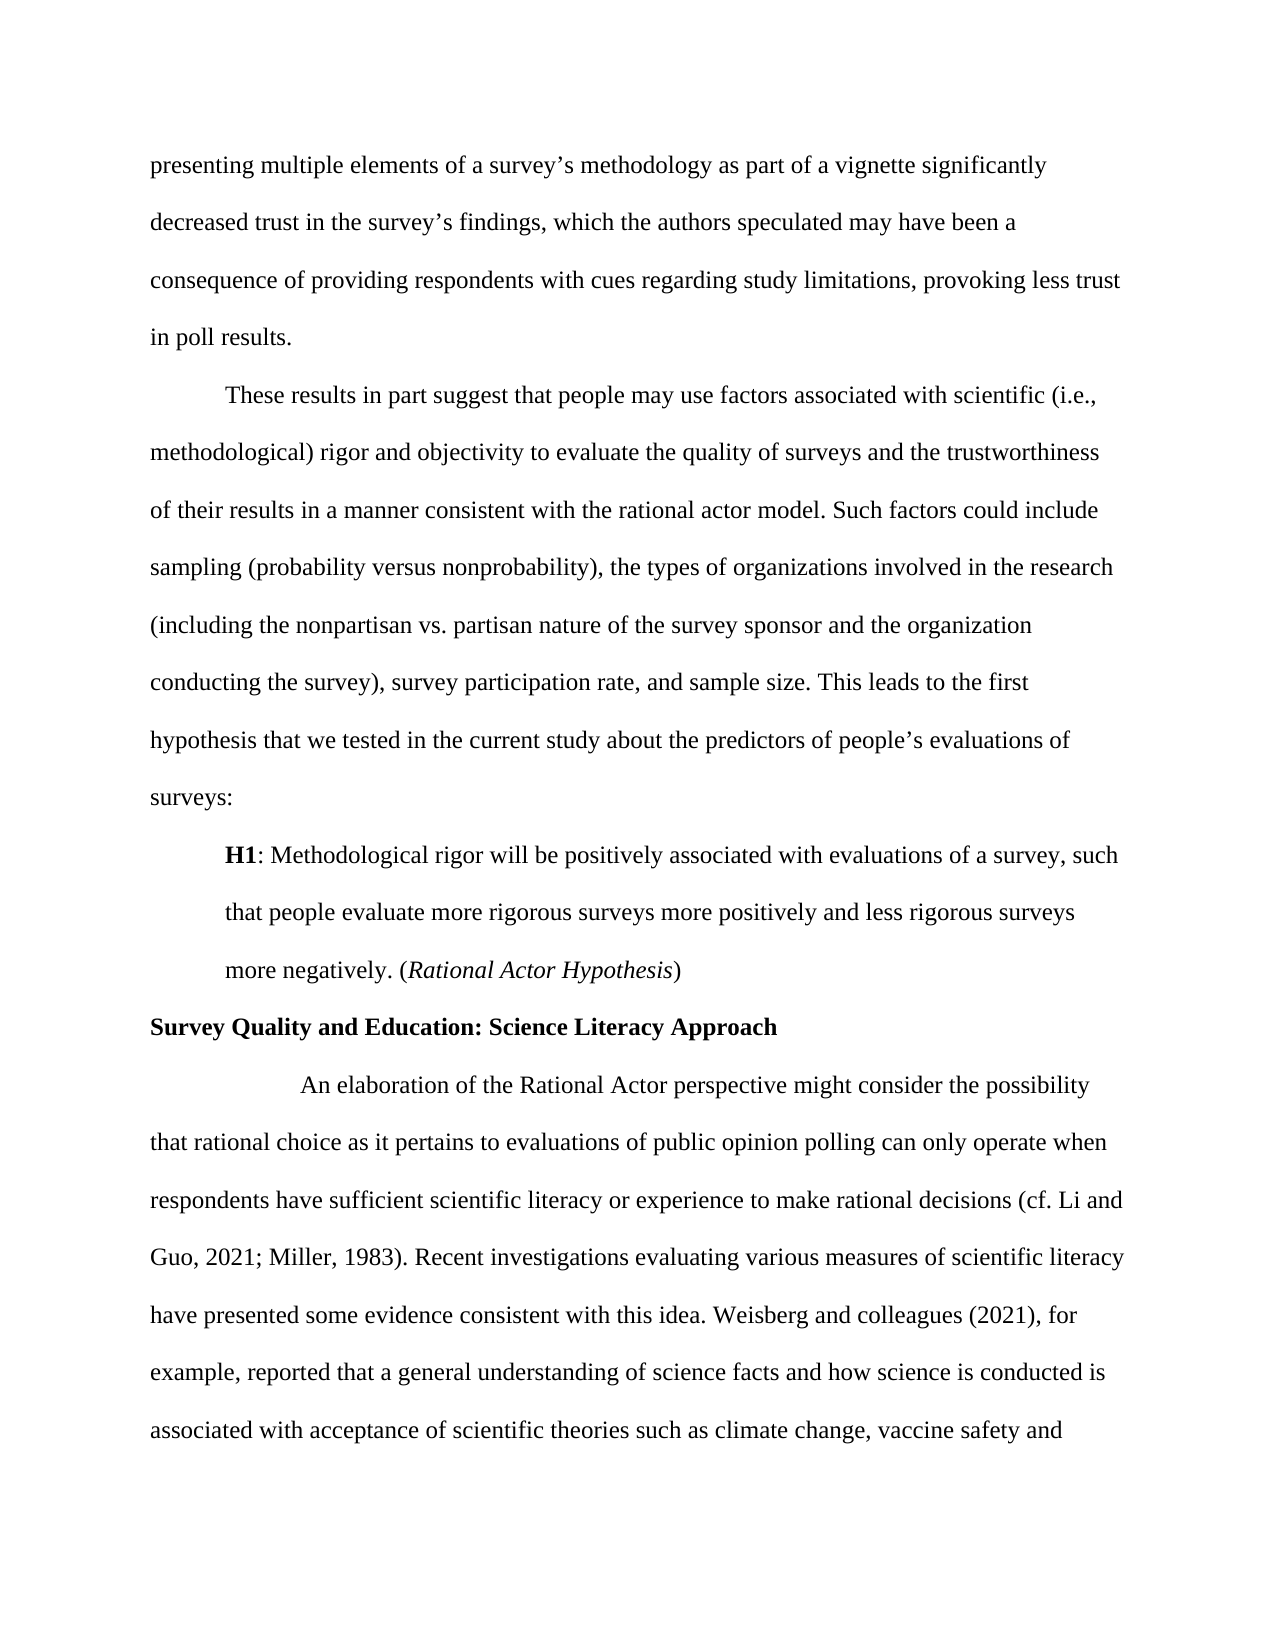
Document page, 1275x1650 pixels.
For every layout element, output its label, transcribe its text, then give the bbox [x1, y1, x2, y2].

text These results in part suggest that people may use factors associated with scientific (i.e., methodological) rigor and objectivity to evaluate the quality of surveys and the trustworthiness of their results in a manner consistent with the rational actor model. Such factors could include sampling (probability versus nonprobability), the types of organizations involved in the research (including the nonpartisan vs. partisan nature of the survey sponsor and the organization conducting the survey), survey participation rate, and sample size. This leads to the first hypothesis that we tested in the current study about the predictors of people’s evaluations of surveys: [150, 380, 1125, 811]
text H1: Methodological rigor will be positively associated with evaluations of a survey, such that people evaluate more rigorous surveys more positively and less rigorous surveys more negatively. (Rational Actor Hypothesis) [225, 840, 1125, 984]
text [150, 1070, 1125, 1444]
text Survey Quality and Education: Science Literacy Approach [150, 1012, 1125, 1041]
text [150, 150, 1125, 351]
